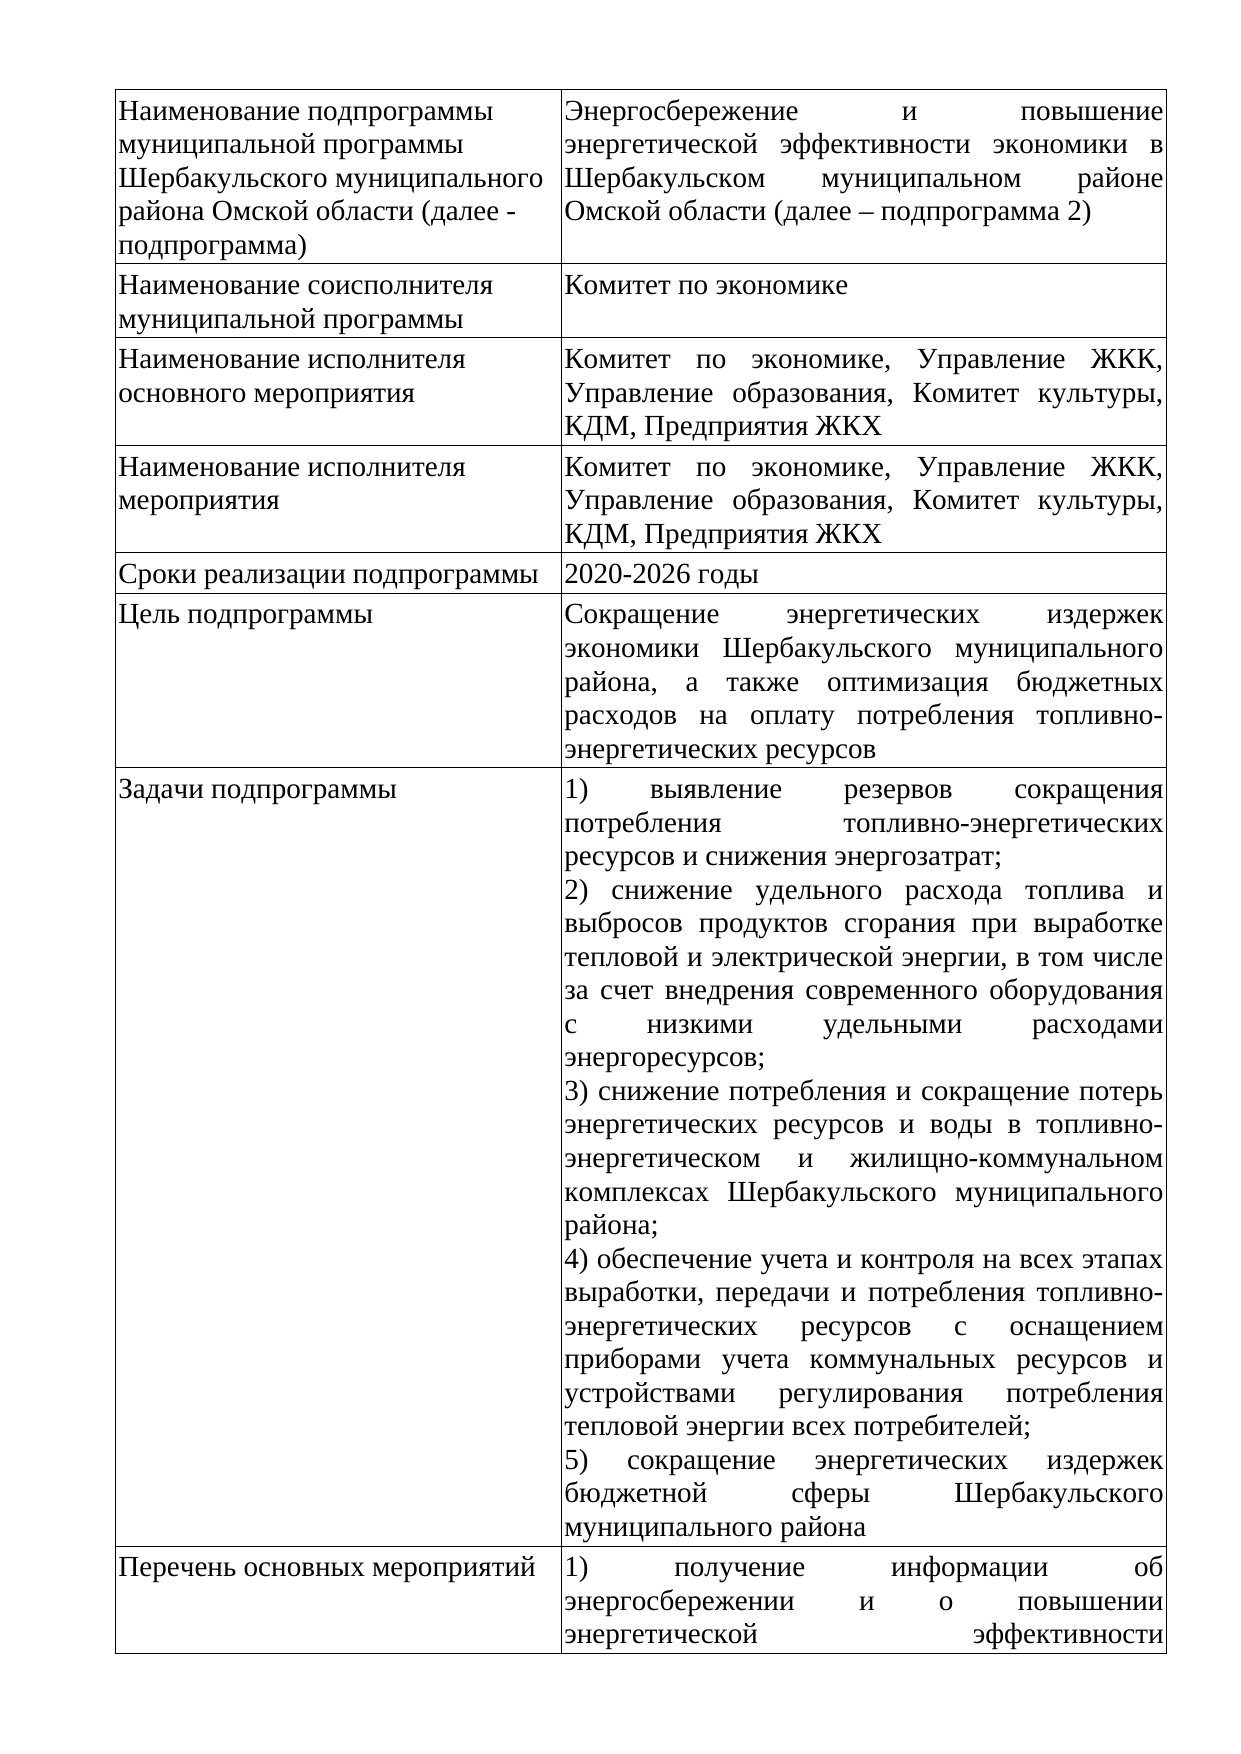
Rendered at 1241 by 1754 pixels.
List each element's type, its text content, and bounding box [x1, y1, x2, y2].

table_cell 2020-2026 годы [562, 553, 1166, 593]
table_cell Комитет по экономике [562, 264, 1166, 337]
table_cell Задачи подпрограммы [116, 768, 561, 1546]
table_cell Цель подпрограммы [116, 594, 561, 767]
table_cell Наименование исполнителя мероприятия [116, 446, 561, 552]
table_cell Сроки реализации подпрограммы [116, 553, 561, 593]
table_cell Комитет по экономике, Управление ЖКК, Управление образования, Комитет культуры, КДМ, Предприятия ЖКХ [562, 338, 1166, 445]
table_cell Энергосбережение и повышение энергетической эффективности экономики в Шербакульском муниципальном районе Омской области (далее – подпрограмма 2) [562, 90, 1166, 263]
table_cell Наименование соисполнителя муниципальной программы [116, 264, 561, 337]
table_cell Сокращение энергетических издержек экономики Шербакульского муниципального района, а также оптимизация бюджетных расходов на оплату потребления топливно-энергетических ресурсов [562, 594, 1166, 767]
table_cell Наименование исполнителя основного мероприятия [116, 338, 561, 445]
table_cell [562, 1547, 1166, 1653]
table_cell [116, 1547, 561, 1653]
table_cell Наименование подпрограммы муниципальной программы Шербакульского муниципального района Омской области (далее - подпрограмма) [116, 90, 561, 263]
table_cell Комитет по экономике, Управление ЖКК, Управление образования, Комитет культуры, КДМ, Предприятия ЖКХ [562, 446, 1166, 552]
table_cell 1) выявление резервов сокращения потребления топливно-энергетических ресурсов и снижения энергозатрат; 2) снижение удельного расхода топлива и выбросов продуктов сгорания при выработке тепловой и электрической энергии, в том числе за счет внедрения современного оборудования с низкими удельными расходами энергоресурсов; 3) снижение потребления и сокращение потерь энергетических ресурсов и воды в топливно-энергетическом и жилищно-коммунальном комплексах Шербакульского муниципального района; 4) обеспечение учета и контроля на всех этапах выработки, передачи и потребления топливно-энергетических ресурсов с оснащением приборами учета коммунальных ресурсов и устройствами регулирования потребления тепловой энергии всех потребителей; 5) сокращение энергетических издержек бюджетной сферы Шербакульского муниципального района [562, 768, 1166, 1546]
